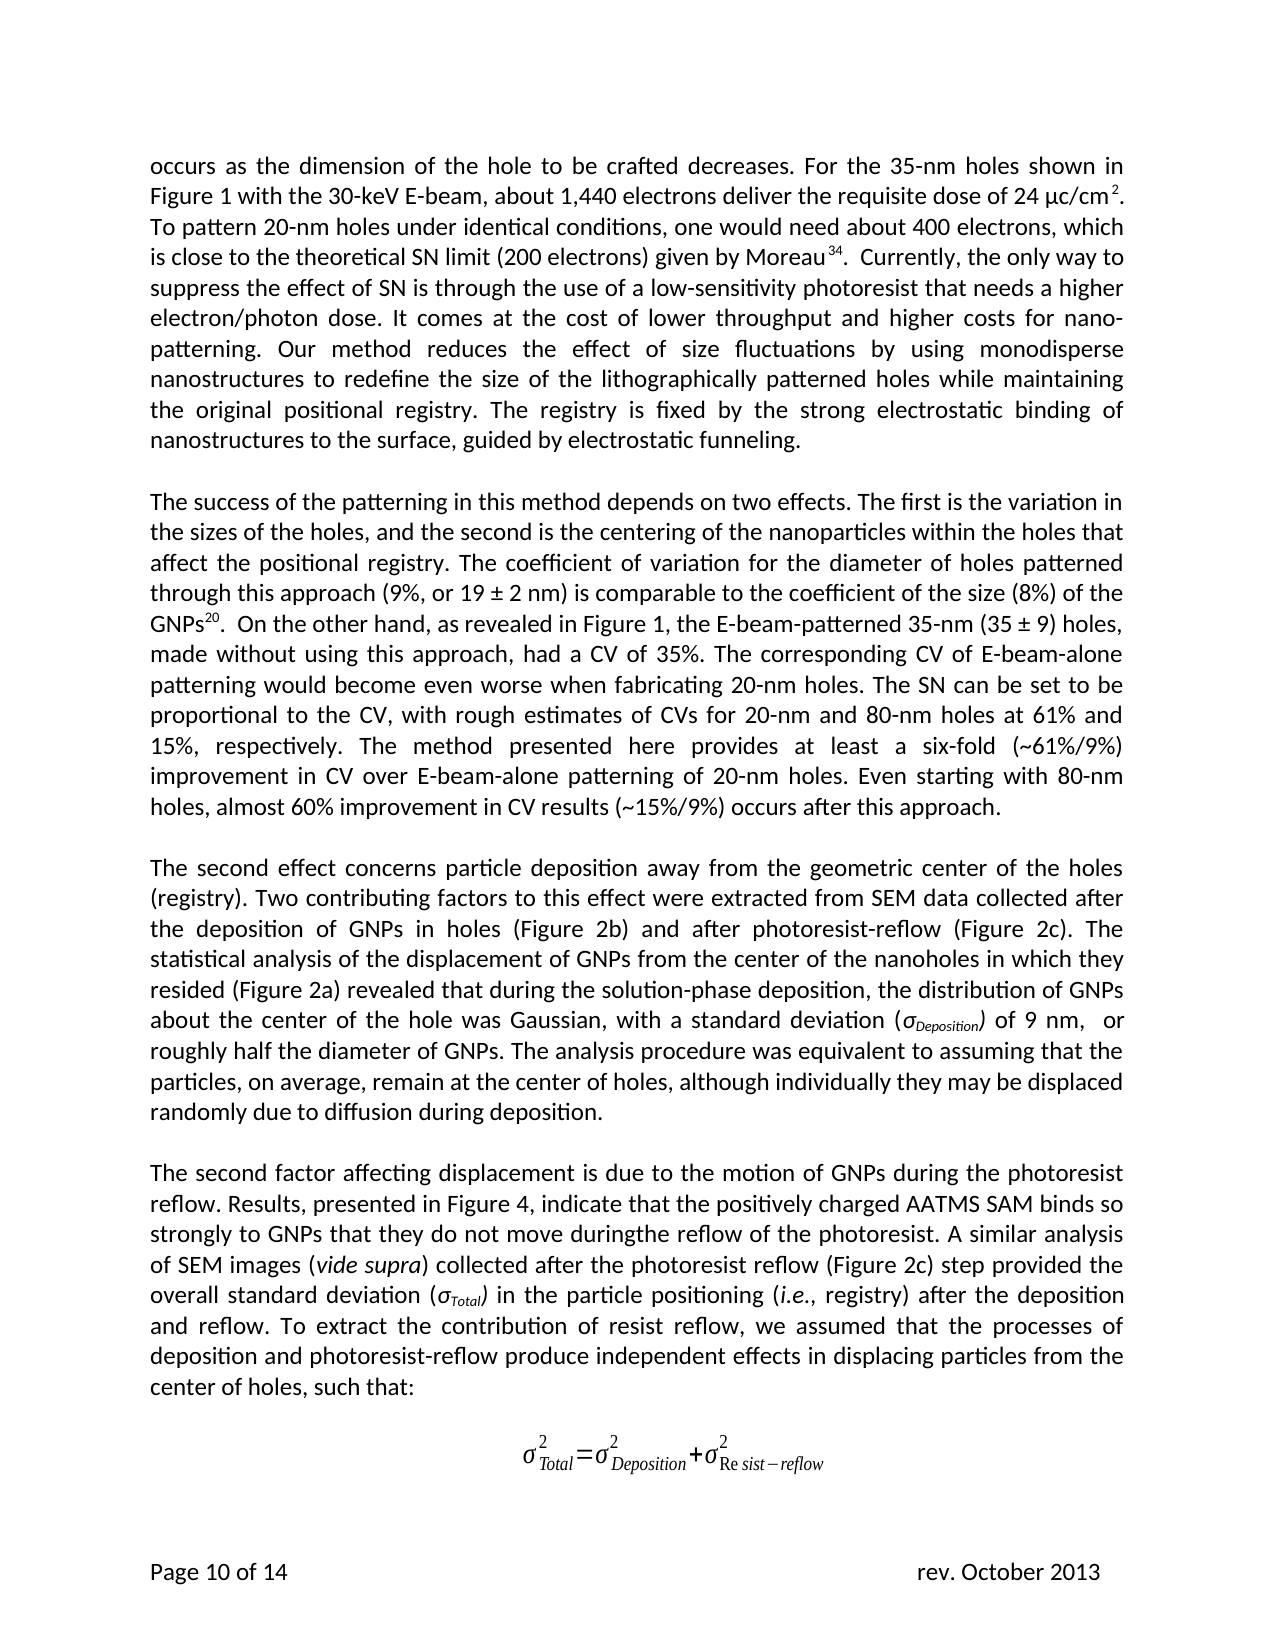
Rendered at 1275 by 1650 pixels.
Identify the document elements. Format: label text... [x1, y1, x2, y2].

text The success of the patterning in this method depends on two effects. The first is the variation in the sizes of the holes, and the second is the centering of the nanoparticles within the holes that affect the positional registry. The coefficient of variation for the diameter of holes patterned through this approach (9%, or 19 ± 2 nm) is comparable to the coefficient of the size (8%) of the GNPs20. On the other hand, as revealed in Figure 1, the E-beam-patterned 35-nm (35 ± 9) holes, made without using this approach, had a CV of 35%. The corresponding CV of E-beam-alone patterning would become even worse when fabricating 20-nm holes. The SN can be set to be proportional to the CV, with rough estimates of CVs for 20-nm and 80-nm holes at 61% and 15%, respectively. The method presented here provides at least a six-fold (~61%/9%) improvement in CV over E-beam-alone patterning of 20-nm holes. Even starting with 80-nm holes, almost 60% improvement in CV results (~15%/9%) occurs after this approach. [150, 486, 1125, 821]
text The second factor affecting displacement is due to the motion of GNPs during the photoresist reflow. Results, presented in Figure 4, indicate that the positively charged AATMS SAM binds so strongly to GNPs that they do not move duringthe reflow of the photoresist. A similar analysis of SEM images (vide supra) collected after the photoresist reflow (Figure 2c) step provided the overall standard deviation (σTotal) in the particle positioning (i.e., registry) after the deposition and reflow. To extract the contribution of resist reflow, we assumed that the processes of deposition and photoresist-reflow produce independent effects in displacing particles from the center of holes, such that: [150, 1157, 1125, 1401]
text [150, 150, 1125, 455]
text The second effect concerns particle deposition away from the geometric center of the holes (registry). Two contributing factors to this effect were extracted from SEM data collected after the deposition of GNPs in holes (Figure 2b) and after photoresist-reflow (Figure 2c). The statistical analysis of the displacement of GNPs from the center of the nanoholes in which they resided (Figure 2a) revealed that during the solution-phase deposition, the distribution of GNPs about the center of the hole was Gaussian, with a standard deviation (σDeposition) of 9 nm, or roughly half the diameter of GNPs. The analysis procedure was equivalent to assuming that the particles, on average, remain at the center of holes, although individually they may be displaced randomly due to diffusion during deposition. [150, 852, 1125, 1127]
